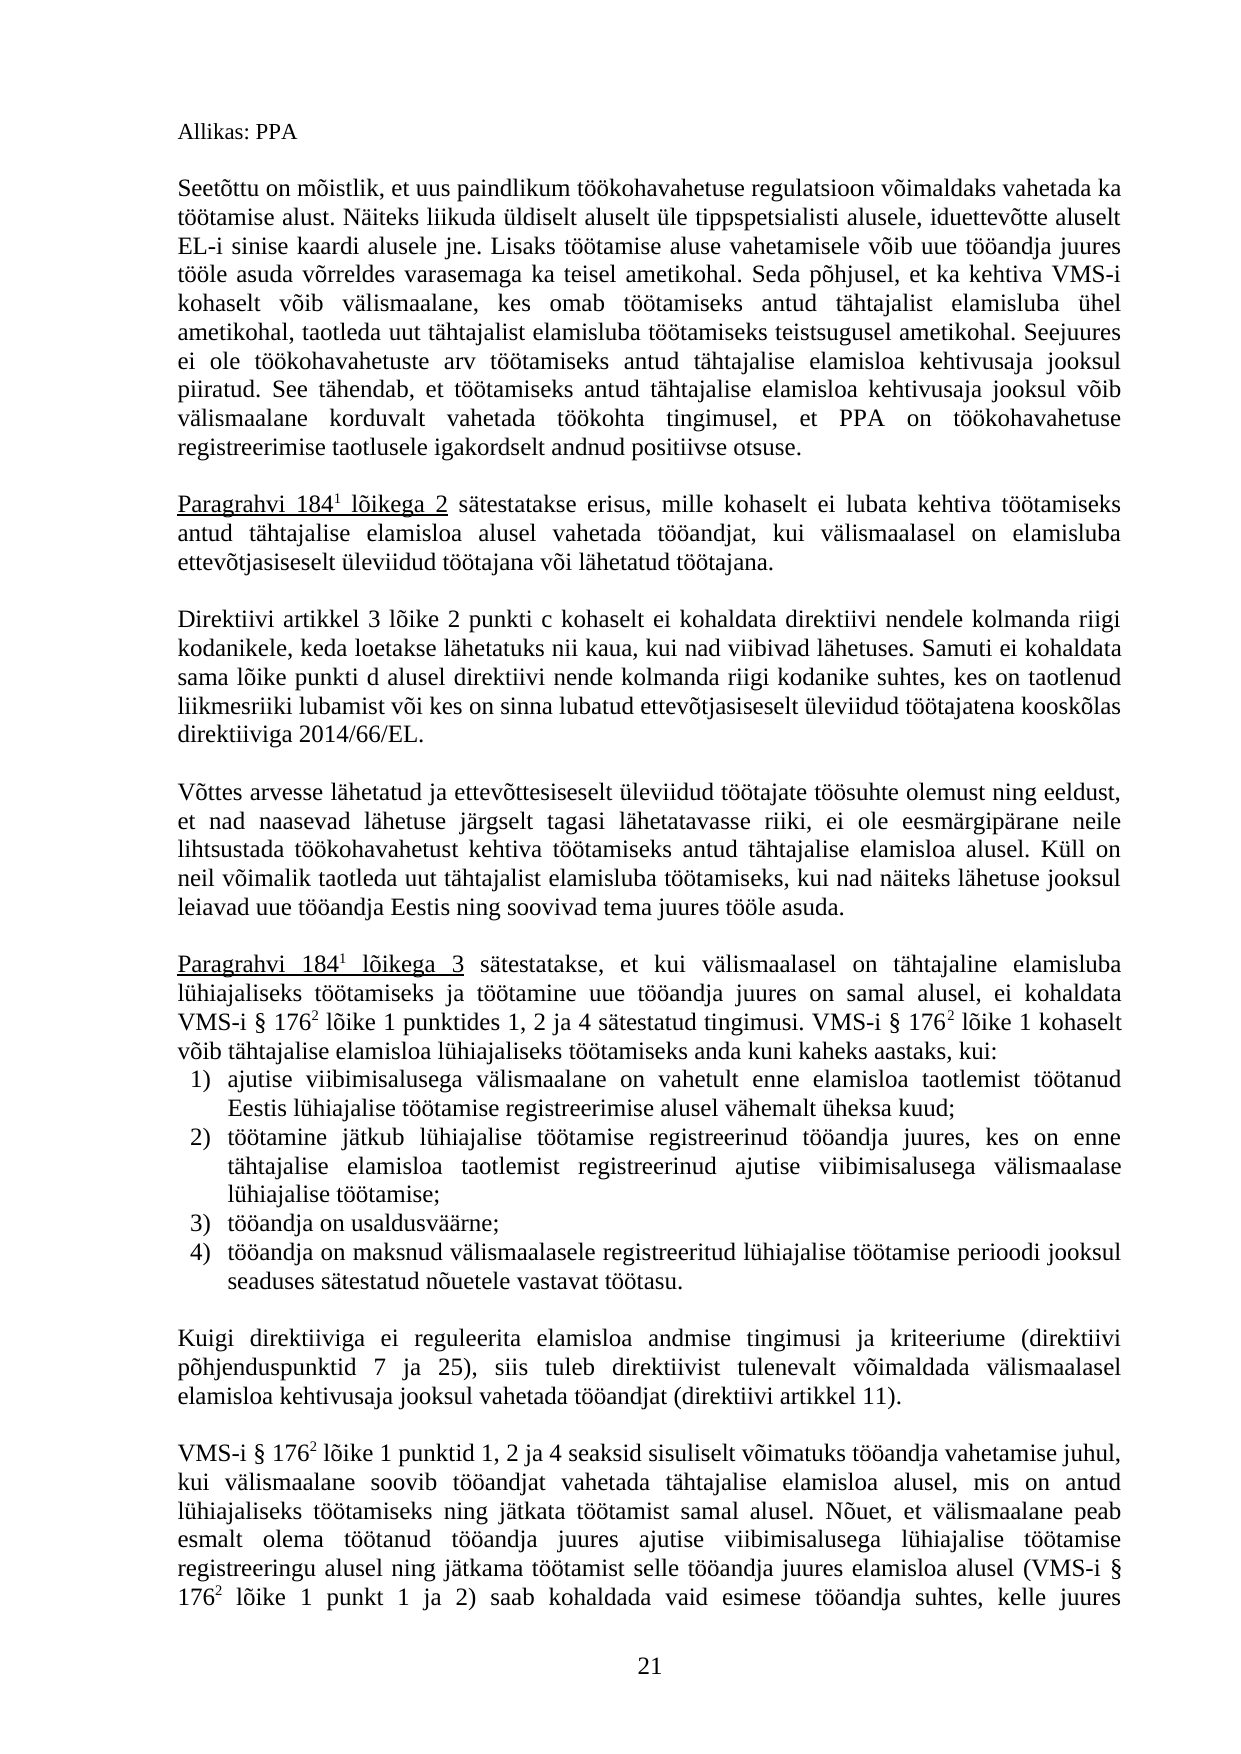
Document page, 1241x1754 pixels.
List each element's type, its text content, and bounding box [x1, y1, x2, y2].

text Allikas: PPA [177, 118, 1122, 144]
list tööandja on usaldusväärne; [190, 1208, 1122, 1237]
text Kuigi direktiiviga ei reguleerita elamisloa andmise tingimusi ja kriteeriume (direktiivi põhjenduspunktid 7 ja 25), siis tuleb direktiivist tulenevalt võimaldada välismaalasel elamisloa kehtivusaja jooksul vahetada tööandjat (direktiivi artikkel 11). [177, 1323, 1122, 1409]
list tööandja on maksnud välismaalasele registreeritud lühiajalise töötamise perioodi jooksul seaduses sätestatud nõuetele vastavat töötasu. [190, 1237, 1122, 1294]
text Seetõttu on mõistlik, et uus paindlikum töökohavahetuse regulatsioon võimaldaks vahetada ka töötamise alust. Näiteks liikuda üldiselt aluselt üle tippspetsialisti alusele, iduettevõtte aluselt EL-i sinise kaardi alusele jne. Lisaks töötamise aluse vahetamisele võib uue tööandja juures tööle asuda võrreldes varasemaga ka teisel ametikohal. Seda põhjusel, et ka kehtiva VMS-i kohaselt võib välismaalane, kes omab töötamiseks antud tähtajalist elamisluba ühel ametikohal, taotleda uut tähtajalist elamisluba töötamiseks teistsugusel ametikohal. Seejuures ei ole töökohavahetuste arv töötamiseks antud tähtajalise elamisloa kehtivusaja jooksul piiratud. See tähendab, et töötamiseks antud tähtajalise elamisloa kehtivusaja jooksul võib välismaalane korduvalt vahetada töökohta tingimusel, et PPA on töökohavahetuse registreerimise taotlusele igakordselt andnud positiivse otsuse. [177, 173, 1122, 461]
text Paragrahvi 1841 lõikega 2 sätestatakse erisus, mille kohaselt ei lubata kehtiva töötamiseks antud tähtajalise elamisloa alusel vahetada tööandjat, kui välismaalasel on elamisluba ettevõtjasiseselt üleviidud töötajana või lähetatud töötajana. [177, 489, 1122, 576]
text Direktiivi artikkel 3 lõike 2 punkti c kohaselt ei kohaldata direktiivi nendele kolmanda riigi kodanikele, keda loetakse lähetatuks nii kaua, kui nad viibivad lähetuses. Samuti ei kohaldata sama lõike punkti d alusel direktiivi nende kolmanda riigi kodanike suhtes, kes on taotlenud liikmesriiki lubamist või kes on sinna lubatud ettevõtjasiseselt üleviidud töötajatena kooskõlas direktiiviga 2014/66/EL. [177, 604, 1122, 748]
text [177, 1438, 1122, 1611]
text Võttes arvesse lähetatud ja ettevõttesiseselt üleviidud töötajate töösuhte olemust ning eeldust, et nad naasevad lähetuse järgselt tagasi lähetatavasse riiki, ei ole eesmärgipärane neile lihtsustada töökohavahetust kehtiva töötamiseks antud tähtajalise elamisloa alusel. Küll on neil võimalik taotleda uut tähtajalist elamisluba töötamiseks, kui nad näiteks lähetuse jooksul leiavad uue tööandja Eestis ning soovivad tema juures tööle asuda. [177, 777, 1122, 921]
list töötamine jätkub lühiajalise töötamise registreerinud tööandja juures, kes on enne tähtajalise elamisloa taotlemist registreerinud ajutise viibimisalusega välismaalase lühiajalise töötamise; [190, 1122, 1122, 1208]
list ajutise viibimisalusega välismaalane on vahetult enne elamisloa taotlemist töötanud Eestis lühiajalise töötamise registreerimise alusel vähemalt üheksa kuud; [190, 1064, 1122, 1122]
text Paragrahvi 1841 lõikega 3 sätestatakse, et kui välismaalasel on tähtajaline elamisluba lühiajaliseks töötamiseks ja töötamine uue tööandja juures on samal alusel, ei kohaldata VMS-i § 1762 lõike 1 punktides 1, 2 ja 4 sätestatud tingimusi. VMS-i § 1762 lõike 1 kohaselt võib tähtajalise elamisloa lühiajaliseks töötamiseks anda kuni kaheks aastaks, kui: [177, 949, 1122, 1064]
